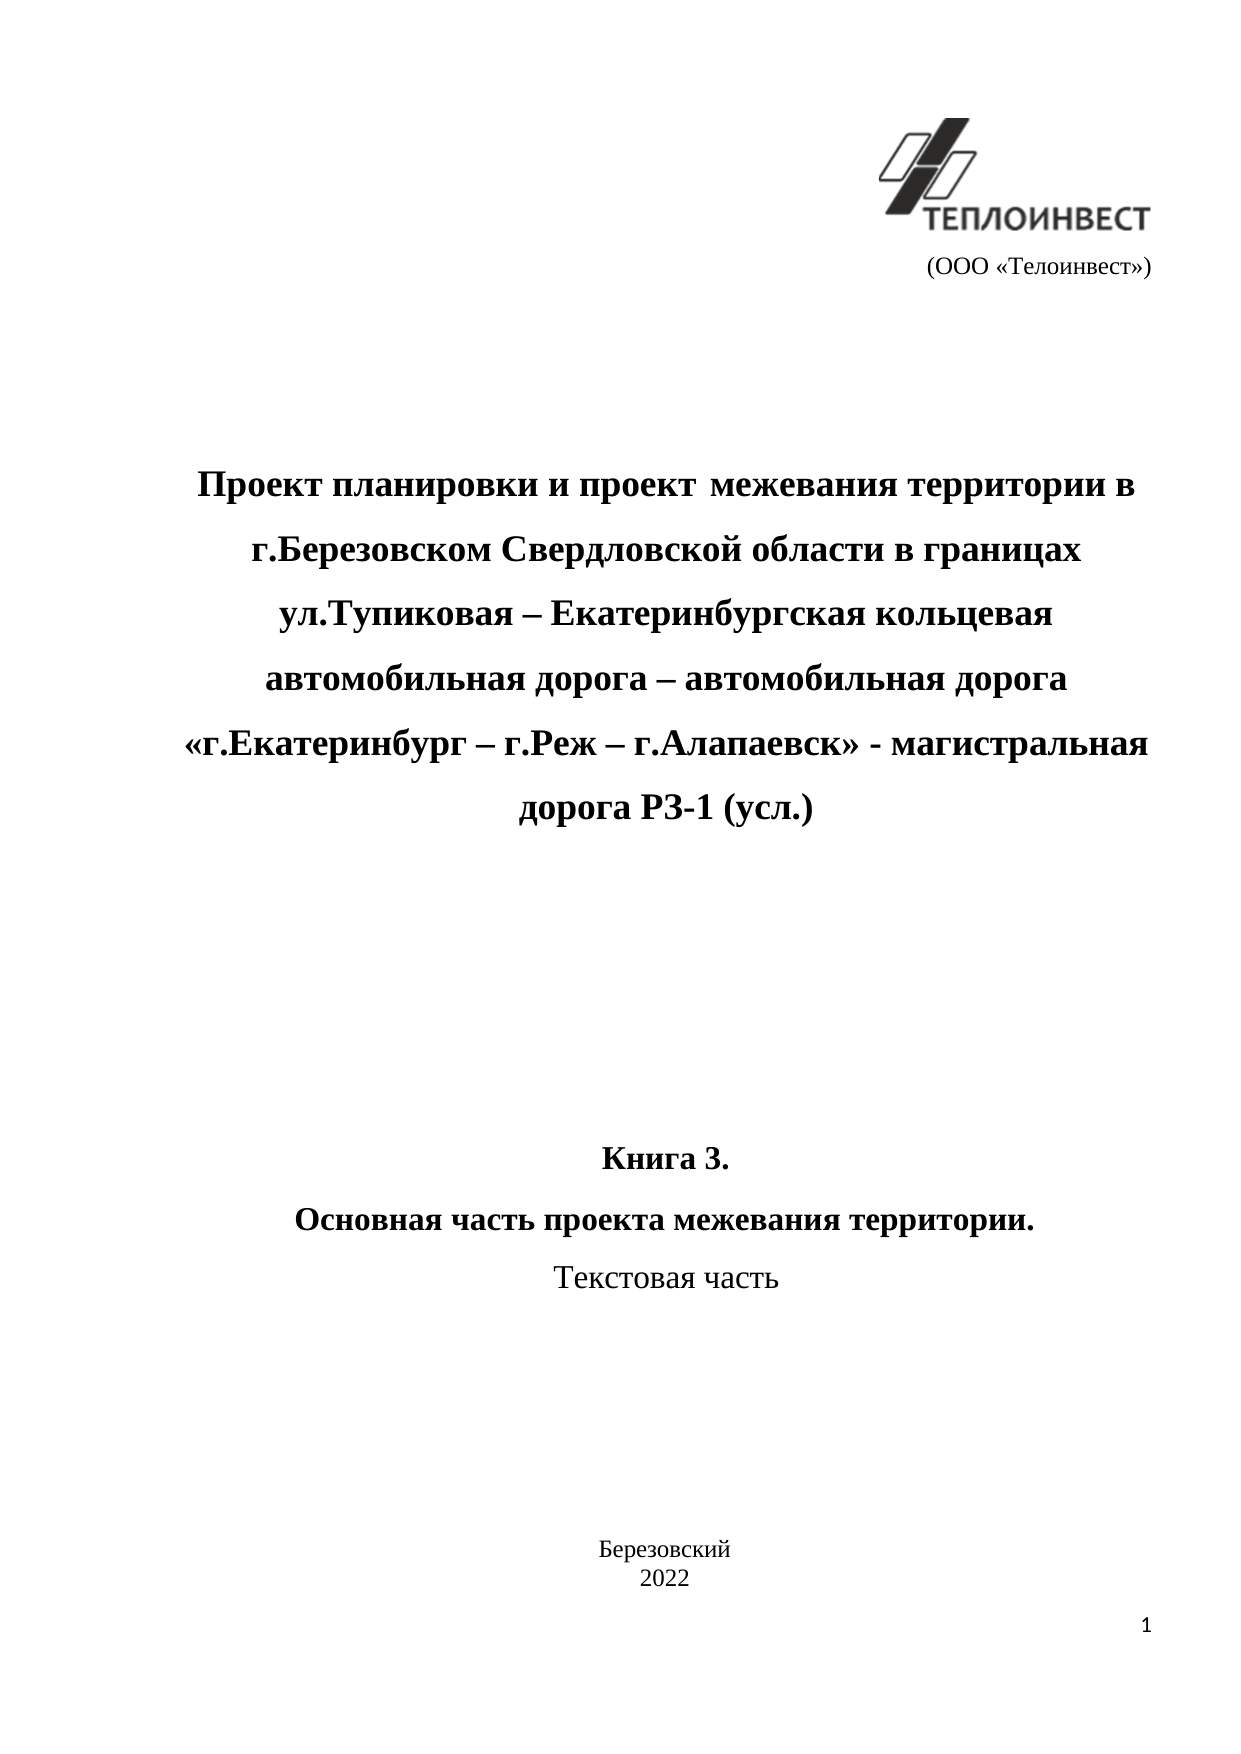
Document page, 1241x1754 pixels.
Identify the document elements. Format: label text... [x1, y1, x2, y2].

subtitle Березовский [177, 1534, 1152, 1563]
subtitle Текстовая часть [177, 1257, 1155, 1296]
subtitle 2022 [177, 1563, 1152, 1592]
text Основная часть проекта межевания территории. [177, 1199, 1152, 1238]
text Книга 3. [177, 1139, 1155, 1177]
picture [878, 118, 1152, 232]
text (ООО «Телоинвест») [177, 251, 1152, 280]
text Проект планировки и проект межевания территории в г.Березовском Свердловской области в границах ул.Тупиковая – Екатеринбургская кольцевая автомобильная дорога – автомобильная дорога «г.Екатеринбург – г.Реж – г.Алапаевск» - магистральная дорога РЗ-1 (усл.) [177, 461, 1155, 828]
